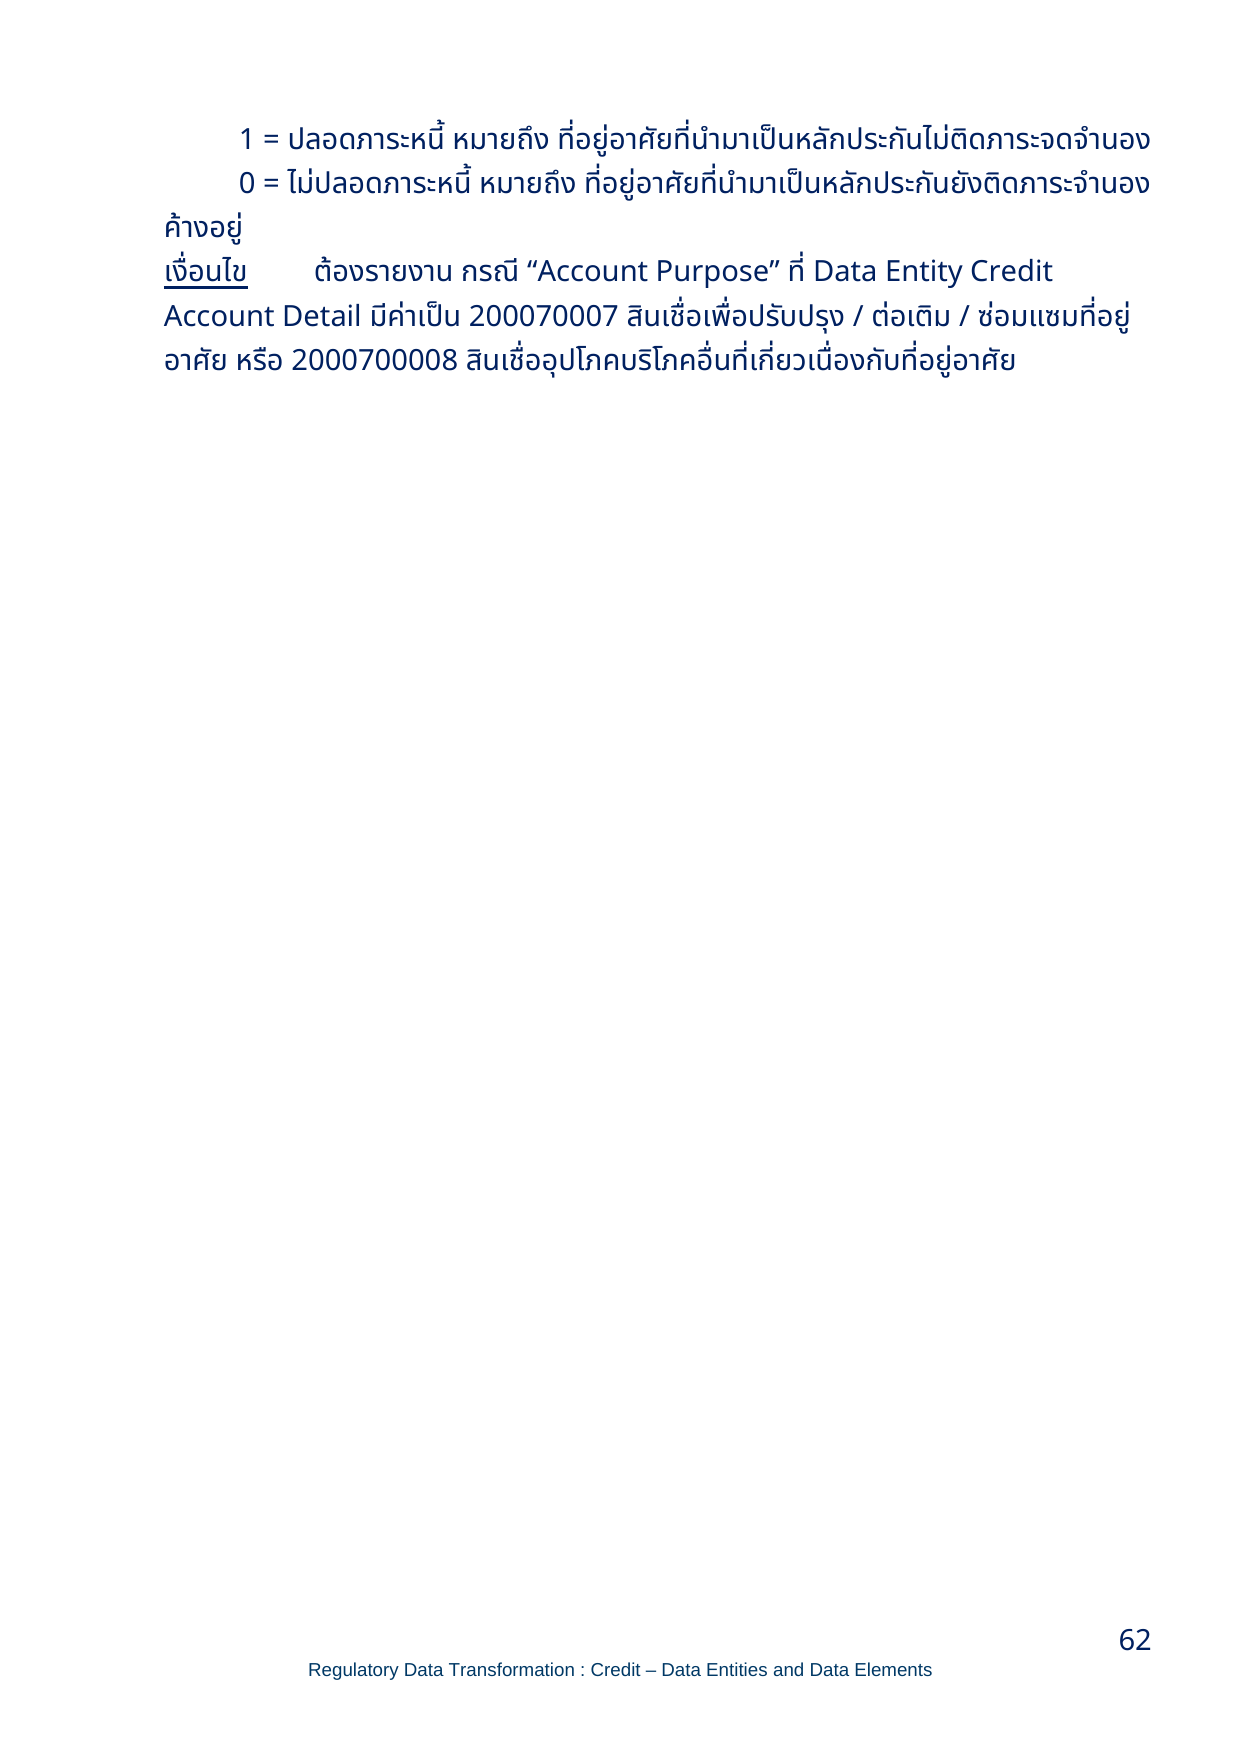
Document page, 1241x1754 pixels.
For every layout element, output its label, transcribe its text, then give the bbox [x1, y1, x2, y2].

list เงื่อนไข ต้องรายงาน กรณี “Account Purpose” ที่ Data Entity Credit Account Detail มีค่าเป็น 200070007 สินเชื่อเพื่อปรับปรุง / ต่อเติม / ซ่อมแซมที่อยู่อาศัย หรือ 2000700008 สินเชื่ออุปโภคบริโภคอื่นที่เกี่ยวเนื่องกับที่อยู่อาศัย [164, 251, 1152, 383]
list 0 = ไม่ปลอดภาระหนี้ หมายถึง ที่อยู่อาศัยที่นำมาเป็นหลักประกันยังติดภาระจำนองค้างอยู่ [164, 162, 1152, 251]
list 1 = ปลอดภาระหนี้ หมายถึง ที่อยู่อาศัยที่นำมาเป็นหลักประกันไม่ติดภาระจดจำนอง [164, 118, 1152, 162]
